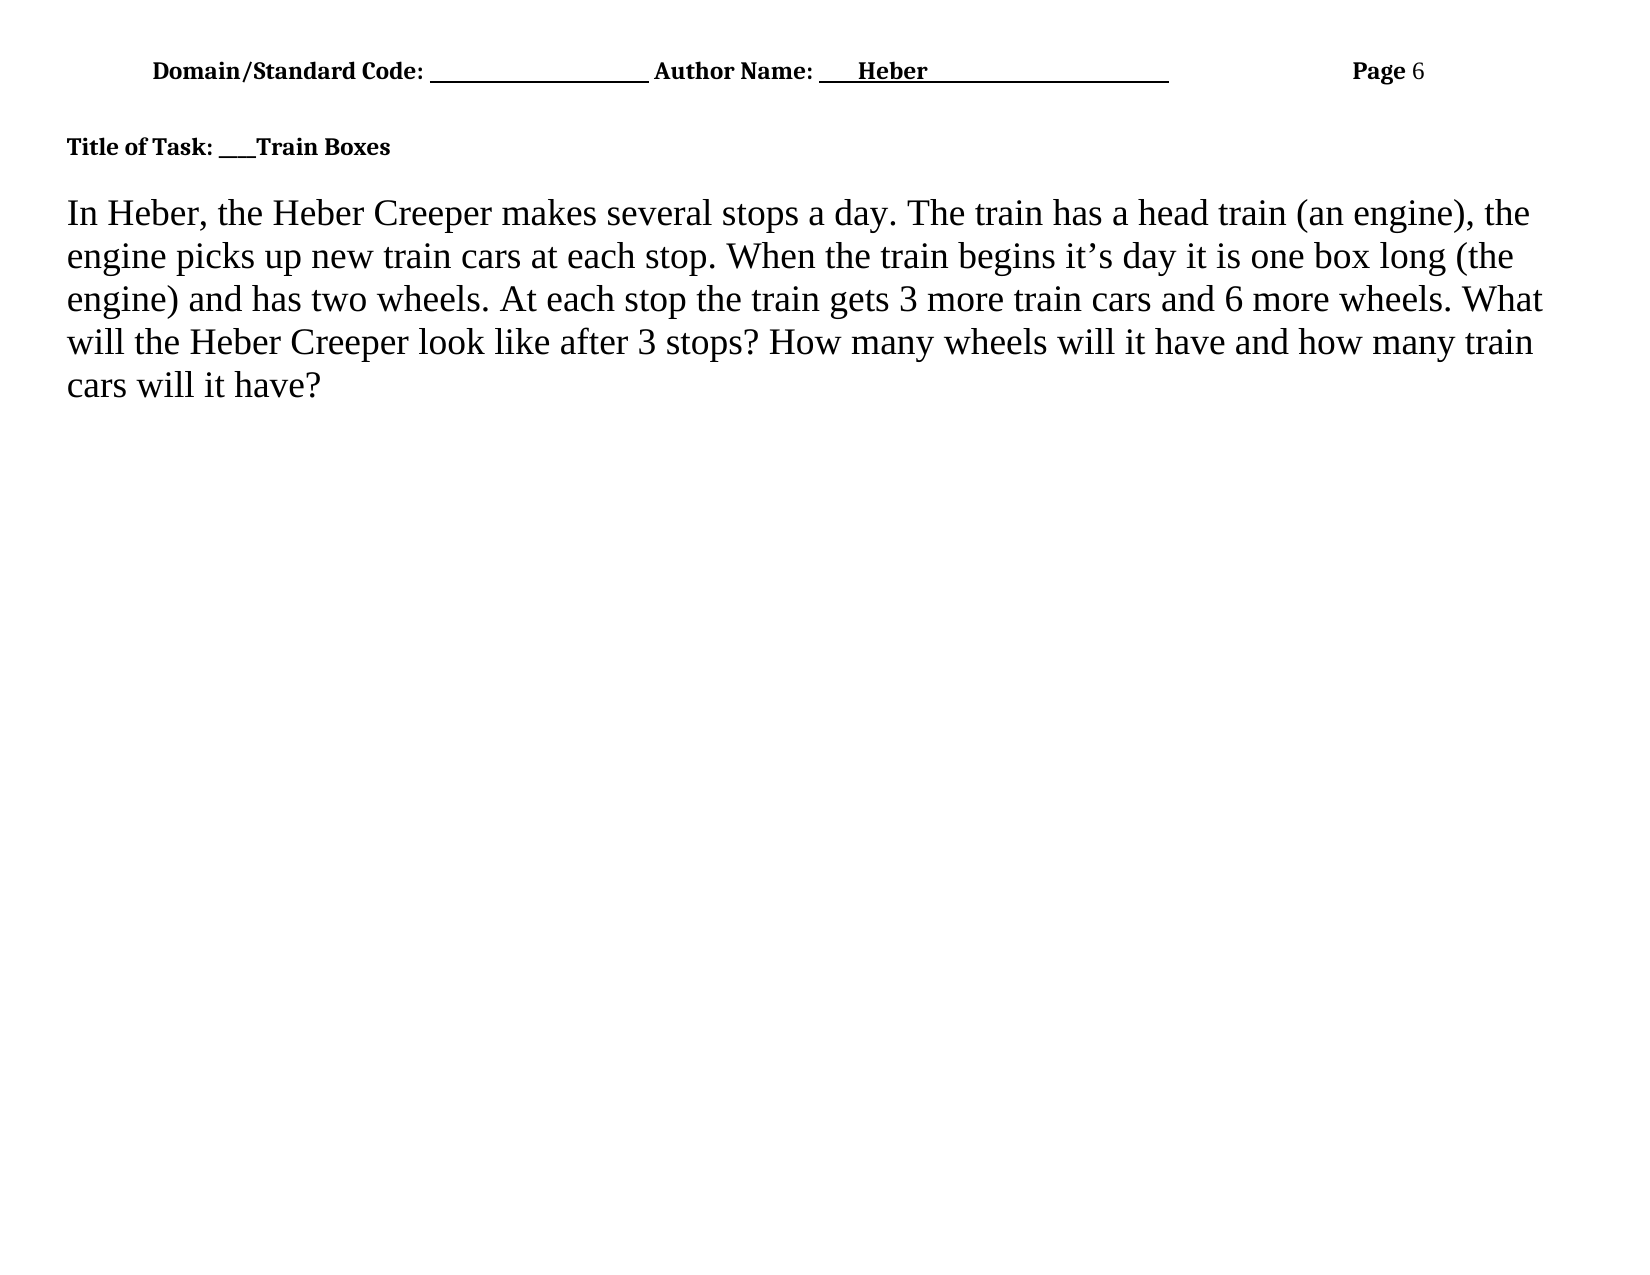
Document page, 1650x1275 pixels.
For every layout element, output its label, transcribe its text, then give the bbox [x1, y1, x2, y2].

text In Heber, the Heber Creeper makes several stops a day. The train has a head train (an engine), the engine picks up new train cars at each stop. When the train begins it’s day it is one box long (the engine) and has two wheels. At each stop the train gets 3 more train cars and 6 more wheels. What will the Heber Creeper look like after 3 stops? How many wheels will it have and how many train cars will it have? [67, 190, 1592, 406]
